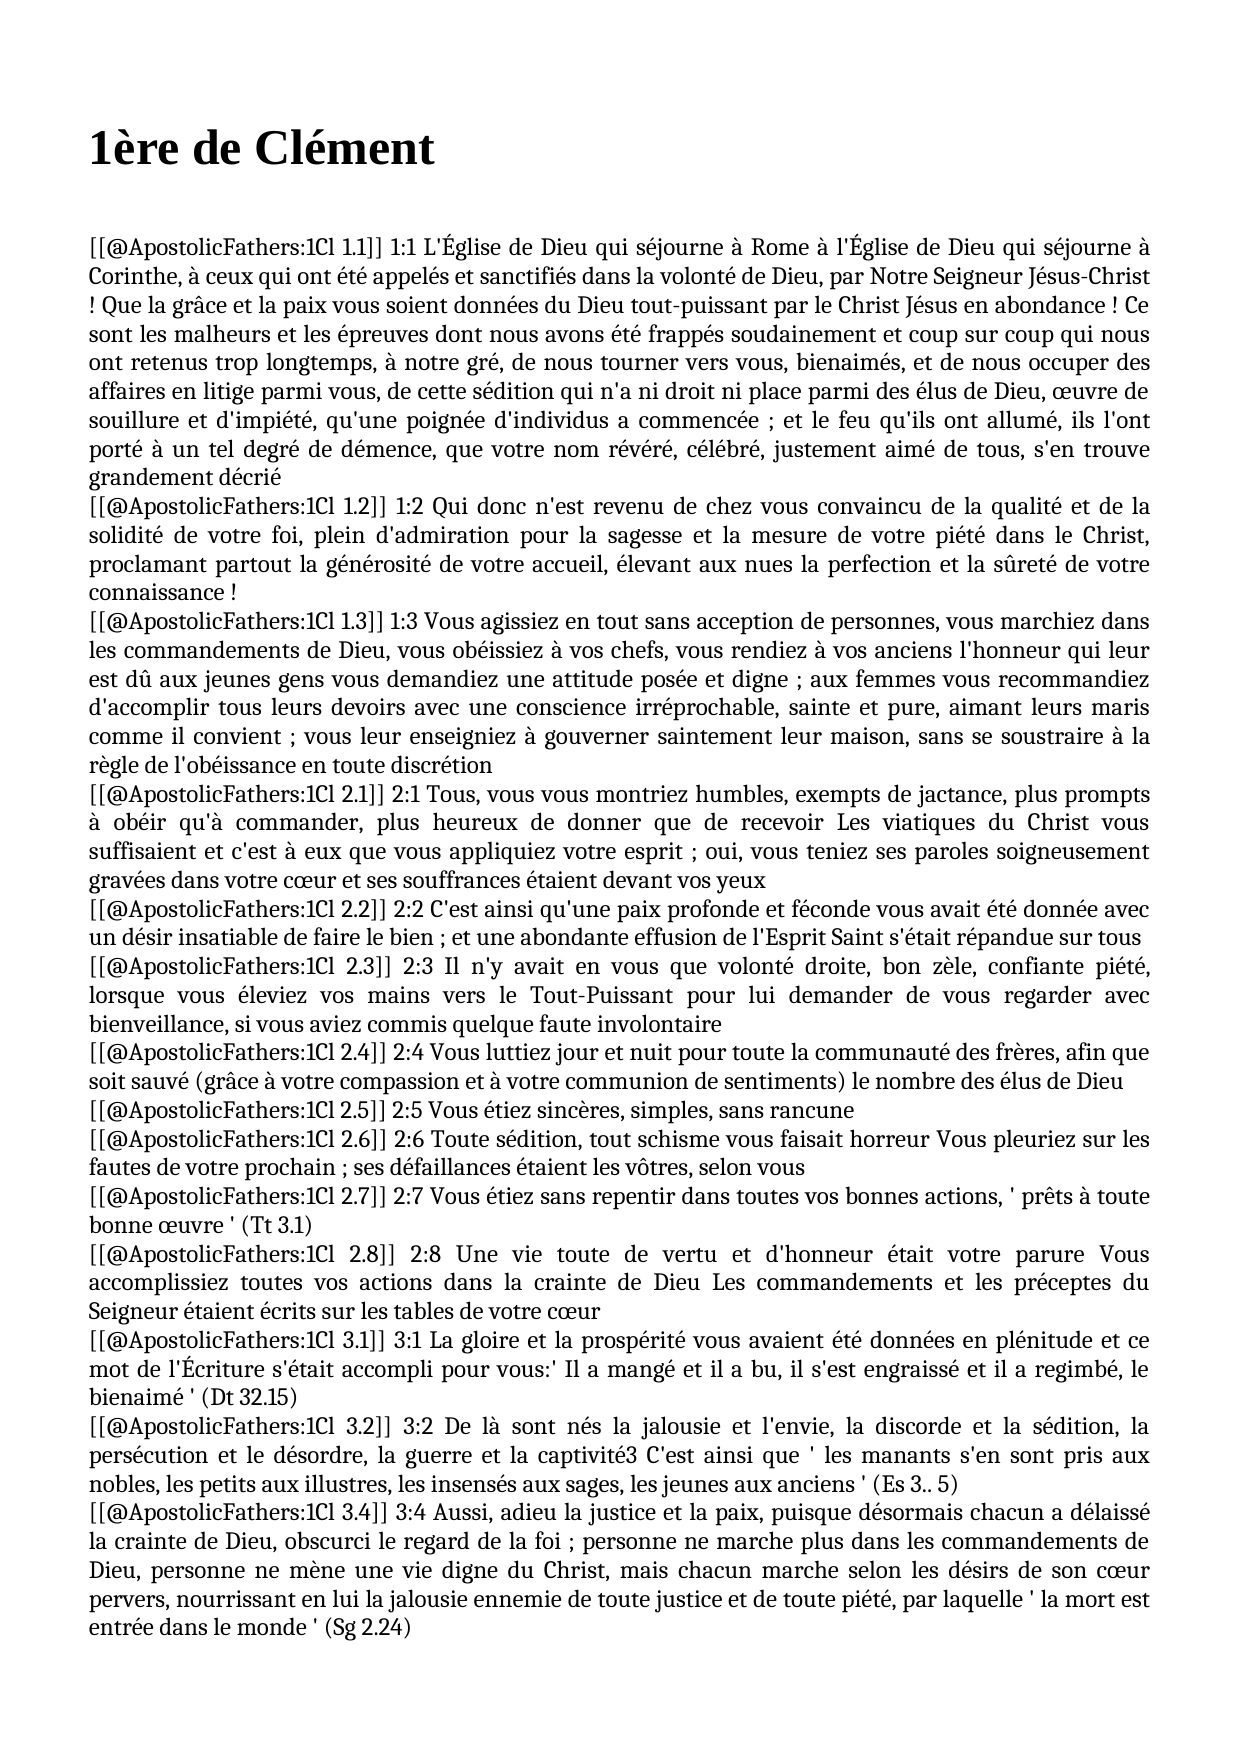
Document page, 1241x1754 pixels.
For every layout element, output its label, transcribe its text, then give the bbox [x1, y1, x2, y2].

text [[@ApostolicFathers:1Cl 2.3]] 2:3 Il n'y avait en vous que volonté droite, bon zèle, confiante piété, lorsque vous éleviez vos mains vers le Tout-Puissant pour lui demander de vous regarder avec bienveillance, si vous aviez commis quelque faute involontaire [89, 952, 1152, 1038]
text [[@ApostolicFathers:1Cl 2.2]] 2:2 C'est ainsi qu'une paix profonde et féconde vous avait été donnée avec un désir insatiable de faire le bien ; et une abondante effusion de l'Esprit Saint s'était répandue sur tous [89, 894, 1152, 952]
text [[@ApostolicFathers:1Cl 1.2]] 1:2 Qui donc n'est revenu de chez vous convaincu de la qualité et de la solidité de votre foi, plein d'admiration pour la sagesse et la mesure de votre piété dans le Christ, proclamant partout la générosité de votre accueil, élevant aux nues la perfection et la sûreté de votre connaissance ! [89, 492, 1152, 607]
text [[@ApostolicFathers:1Cl 3.4]] 3:4 Aussi, adieu la justice et la paix, puisque désormais chacun a délaissé la crainte de Dieu, obscurci le regard de la foi ; personne ne marche plus dans les commandements de Dieu, personne ne mène une vie digne du Christ, mais chacun marche selon les désirs de son cœur pervers, nourrissant en lui la jalousie ennemie de toute justice et de toute piété, par laquelle ' la mort est entrée dans le monde ' (Sg 2.24) [89, 1498, 1152, 1642]
text [[@ApostolicFathers:1Cl 2.6]] 2:6 Toute sédition, tout schisme vous faisait horreur Vous pleuriez sur les fautes de votre prochain ; ses défaillances étaient les vôtres, selon vous [89, 1124, 1152, 1182]
text [[@ApostolicFathers:1Cl 1.1]] 1:1 L'Église de Dieu qui séjourne à Rome à l'Église de Dieu qui séjourne à Corinthe, à ceux qui ont été appelés et sanctifiés dans la volonté de Dieu, par Notre Seigneur Jésus-Christ ! Que la grâce et la paix vous soient données du Dieu tout-puissant par le Christ Jésus en abondance ! Ce sont les malheurs et les épreuves dont nous avons été frappés soudainement et coup sur coup qui nous ont retenus trop longtemps, à notre gré, de nous tourner vers vous, bienaimés, et de nous occuper des affaires en litige parmi vous, de cette sédition qui n'a ni droit ni place parmi des élus de Dieu, œuvre de souillure et d'impiété, qu'une poignée d'individus a commencée ; et le feu qu'ils ont allumé, ils l'ont porté à un tel degré de démence, que votre nom révéré, célébré, justement aimé de tous, s'en trouve grandement décrié [89, 233, 1152, 492]
subtitle 1ère de Clément [89, 118, 1152, 175]
text [[@ApostolicFathers:1Cl 2.1]] 2:1 Tous, vous vous montriez humbles, exempts de jactance, plus prompts à obéir qu'à commander, plus heureux de donner que de recevoir Les viatiques du Christ vous suffisaient et c'est à eux que vous appliquiez votre esprit ; oui, vous teniez ses paroles soigneusement gravées dans votre cœur et ses souffrances étaient devant vos yeux [89, 779, 1152, 894]
text [[@ApostolicFathers:1Cl 2.7]] 2:7 Vous étiez sans repentir dans toutes vos bonnes actions, ' prêts à toute bonne œuvre ' (Tt 3.1) [89, 1182, 1152, 1239]
text [[@ApostolicFathers:1Cl 1.3]] 1:3 Vous agissiez en tout sans acception de personnes, vous marchiez dans les commandements de Dieu, vous obéissiez à vos chefs, vous rendiez à vos anciens l'honneur qui leur est dû aux jeunes gens vous demandiez une attitude posée et digne ; aux femmes vous recommandiez d'accomplir tous leurs devoirs avec une conscience irréprochable, sainte et pure, aimant leurs maris comme il convient ; vous leur enseigniez à gouverner saintement leur maison, sans se soustraire à la règle de l'obéissance en toute discrétion [89, 607, 1152, 779]
text [[@ApostolicFathers:1Cl 3.1]] 3:1 La gloire et la prospérité vous avaient été données en plénitude et ce mot de l'Écriture s'était accompli pour vous:' Il a mangé et il a bu, il s'est engraissé et il a regimbé, le bienaimé ' (Dt 32.15) [89, 1326, 1152, 1412]
text [[@ApostolicFathers:1Cl 2.4]] 2:4 Vous luttiez jour et nuit pour toute la communauté des frères, afin que soit sauvé (grâce à votre compassion et à votre communion de sentiments) le nombre des élus de Dieu [89, 1038, 1152, 1096]
text [[@ApostolicFathers:1Cl 3.2]] 3:2 De là sont nés la jalousie et l'envie, la discorde et la sédition, la persécution et le désordre, la guerre et la captivité3 C'est ainsi que ' les manants s'en sont pris aux nobles, les petits aux illustres, les insensés aux sages, les jeunes aux anciens ' (Es 3.. 5) [89, 1412, 1152, 1498]
text [[@ApostolicFathers:1Cl 2.8]] 2:8 Une vie toute de vertu et d'honneur était votre parure Vous accomplissiez toutes vos actions dans la crainte de Dieu Les commandements et les préceptes du Seigneur étaient écrits sur les tables de votre cœur [89, 1239, 1152, 1326]
text [[@ApostolicFathers:1Cl 2.5]] 2:5 Vous étiez sincères, simples, sans rancune [89, 1096, 1152, 1124]
